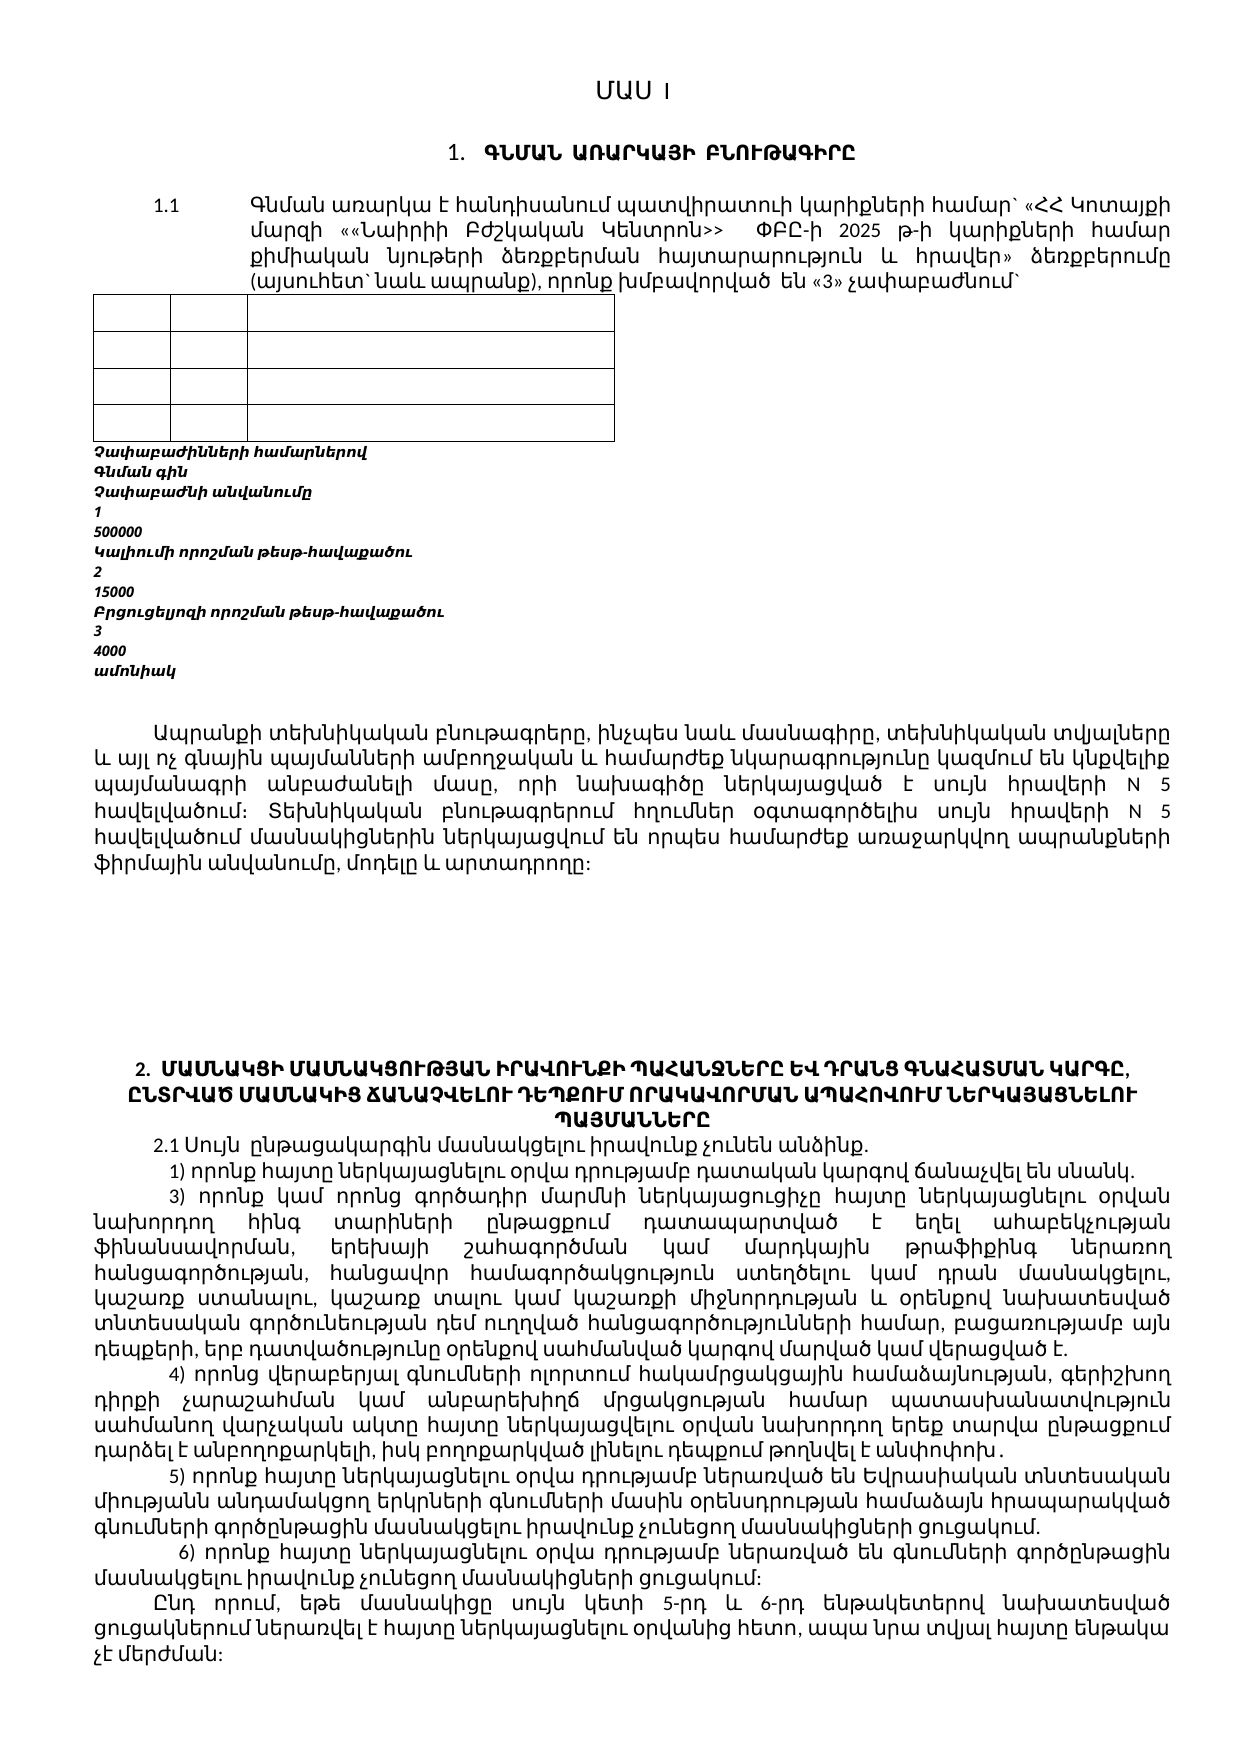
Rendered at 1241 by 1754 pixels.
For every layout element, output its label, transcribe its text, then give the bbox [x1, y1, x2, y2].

text 1) որոնք հայտը ներկայացնելու օրվա դրությամբ դատական կարգով ճանաչվել են սնանկ. [94, 1158, 1171, 1183]
text Ընդ որում, եթե մասնակիցը սույն կետի 5-րդ և 6-րդ ենթակետերով նախատեսված ցուցակներում ներառվել է հայտը ներկայացնելու օրվանից հետո, ապա նրա տվյալ հայտը ենթակա չէ մերժման: [94, 1590, 1171, 1666]
text 2.1 Սույն ընթացակարգին մասնակցելու իրավունք չունեն անձինք. [94, 1133, 1171, 1158]
text ՄԱՍ I [94, 75, 1171, 106]
text 2. ՄԱՍՆԱԿՑԻ ՄԱՍՆԱԿՑՈՒԹՅԱՆ ԻՐԱՎՈՒՆՔԻ ՊԱՀԱՆՋՆԵՐԸ ԵՎ ԴՐԱՆՑ ԳՆԱՀԱՏՄԱՆ ԿԱՐԳԸ, ԸՆՏՐՎԱԾ ՄԱՍՆԱԿԻՑ ՃԱՆԱՉՎԵԼՈՒ ԴԵՊՔՈՒՄ ՈՐԱԿԱՎՈՐՄԱՆ ԱՊԱՀՈՎՈՒՄ ՆԵՐԿԱՅԱՑՆԵԼՈՒ ՊԱՅՄԱՆՆԵՐԸ [94, 1056, 1171, 1133]
text 4) որոնց վերաբերյալ գնումների ոլորտում հակամրցակցային համաձայնության, գերիշխող դիրքի չարաշահման կամ անբարեխիղճ մրցակցության համար պատասխանատվություն սահմանող վարչական ակտը հայտը ներկայացվելու օրվան նախորդող երեք տարվա ընթացքում դարձել է անբողոքարկելի, իսկ բողոքարկված լինելու դեպքում թողնվել է անփոփոխ․ [94, 1361, 1171, 1463]
subtitle Գնման առարկա է հանդիսանում պատվիրատուի կարիքների համար` «ՀՀ Կոտայքի մարզի ««Նաիրիի Բժշկական Կենտրոն>> ՓԲԸ-ի 2025 թ-ի կարիքների համար քիմիական նյութերի ձեռքբերման հայտարարություն և հրավեր» ձեռքբերումը (այսուհետ` նաև ապրանք), որոնք խմբավորված են «3» չափաբաժնում` [153, 192, 1171, 294]
text 5) որոնք հայտը ներկայացնելու օրվա դրությամբ ներառված են Եվրասիական տնտեսական միությանն անդամակցող երկրների գնումների մասին օրենսդրության համաձայն հրապարակված գնումների գործընթացին մասնակցելու իրավունք չունեցող մասնակիցների ցուցակում. [94, 1463, 1171, 1539]
text Ապրանքի տեխնիկական բնութագրերը, ինչպես նաև մասնագիրը, տեխնիկական տվյալները և այլ ոչ գնային պայմանների ամբողջական և համարժեք նկարագրությունը կազմում են կնքվելիք պայմանագրի անբաժանելի մասը, որի նախագիծը ներկայացված է սույն հրավերի N 5 հավելվածում։ Տեխնիկական բնութագրերում հղումներ օգտագործելիս սույն հրավերի N 5 հավելվածում մասնակիցներին ներկայացվում են որպես համարժեք առաջարկվող ապրանքների ֆիրմային անվանումը, մոդելը և արտադրողը: [94, 720, 1171, 875]
text 6) որոնք հայտը ներկայացնելու օրվա դրությամբ ներառված են գնումների գործընթացին մասնակցելու իրավունք չունեցող մասնակիցների ցուցակում: [94, 1539, 1171, 1590]
list ԳՆՄԱՆ ԱՌԱՐԿԱՅԻ ԲՆՈՒԹԱԳԻՐԸ [131, 136, 1171, 167]
text 3) որոնք կամ որոնց գործադիր մարմնի ներկայացուցիչը հայտը ներկայացնելու օրվան նախորդող հինգ տարիների ընթացքում դատապարտված է եղել ահաբեկչության ֆինանսավորման, երեխայի շահագործման կամ մարդկային թրաֆիքինգ ներառող հանցագործության, հանցավոր համագործակցություն ստեղծելու կամ դրան մասնակցելու, կաշառք ստանալու, կաշառք տալու կամ կաշառքի միջնորդության և օրենքով նախատեսված տնտեսական գործունեության դեմ ուղղված հանցագործությունների համար, բացառությամբ այն դեպքերի, երբ դատվածությունը օրենքով սահմանված կարգով մարված կամ վերացված է. [94, 1183, 1171, 1361]
